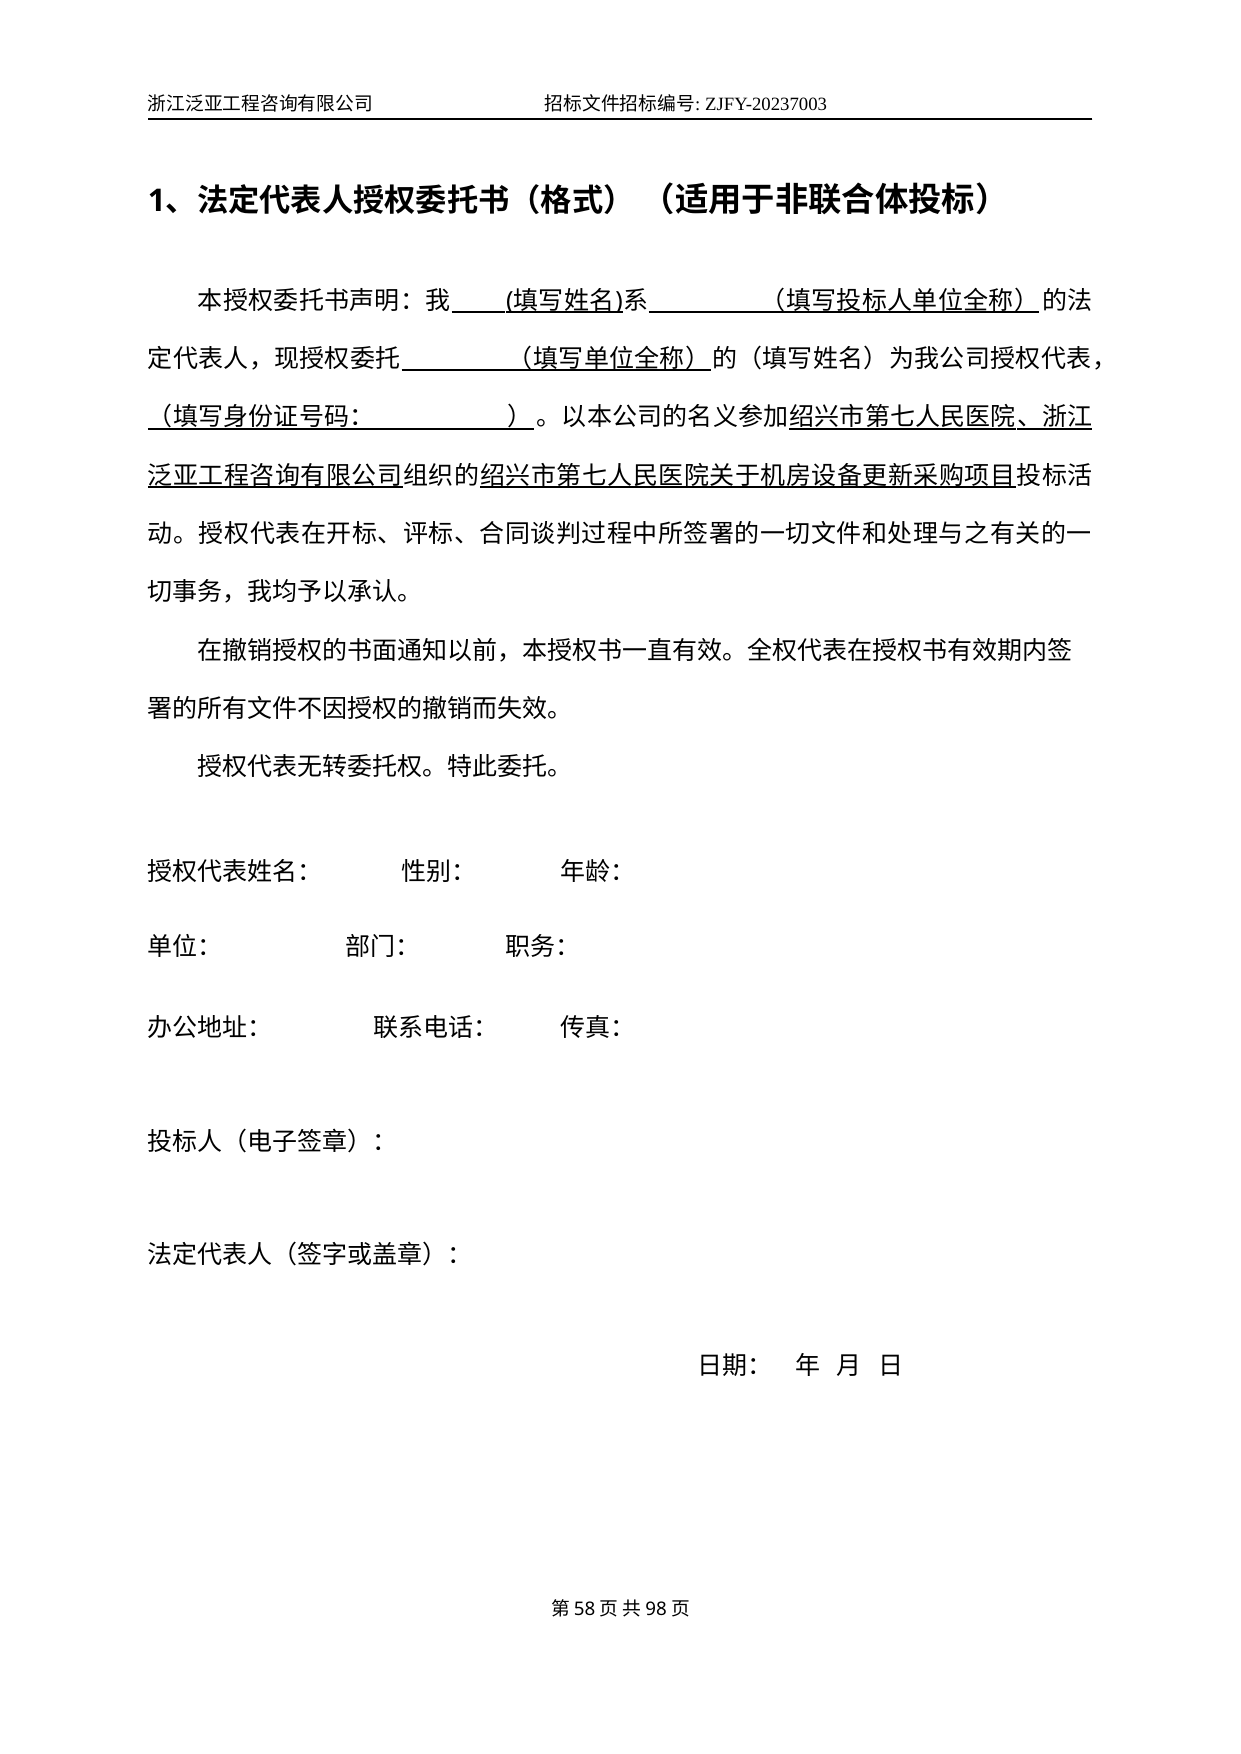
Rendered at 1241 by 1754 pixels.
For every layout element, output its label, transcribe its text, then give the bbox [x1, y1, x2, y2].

text 投标人（电子签章）： [148, 1121, 1092, 1158]
text 法定代表人（签字或盖章）： [148, 1233, 1092, 1271]
text 在撤销授权的书面通知以前，本授权书一直有效。全权代表在授权书有效期内签署的所有文件不因授权的撤销而失效。 [148, 612, 1092, 729]
text 授权代表姓名： 性别： 年龄： [148, 850, 1092, 887]
text 授权代表无转委托权。特此委托。 [148, 729, 1092, 787]
text 1、法定代表人授权委托书（格式） （适用于非联合体投标） [148, 145, 1092, 228]
text 单位： 部门： 职务： [148, 925, 1092, 962]
text 日期： 年 月 日 [148, 1346, 1092, 1382]
text 本授权委托书声明：我 (填写姓名)系 （填写投标人单位全称）的法定代表人，现授权委托 （填写单位全称）的（填写姓名）为我公司授权代表，（填写身份证号码： ）。以本公司的名义参加绍兴市第七人民医院、浙江泛亚工程咨询有限公司组织的绍兴市第七人民医院关于机房设备更新采购项目投标活动。授权代表在开标、评标、合同谈判过程中所签署的一切文件和处理与之有关的一切事务，我均予以承认。 [148, 262, 1092, 612]
text 办公地址： 联系电话： 传真： [148, 1000, 1092, 1046]
